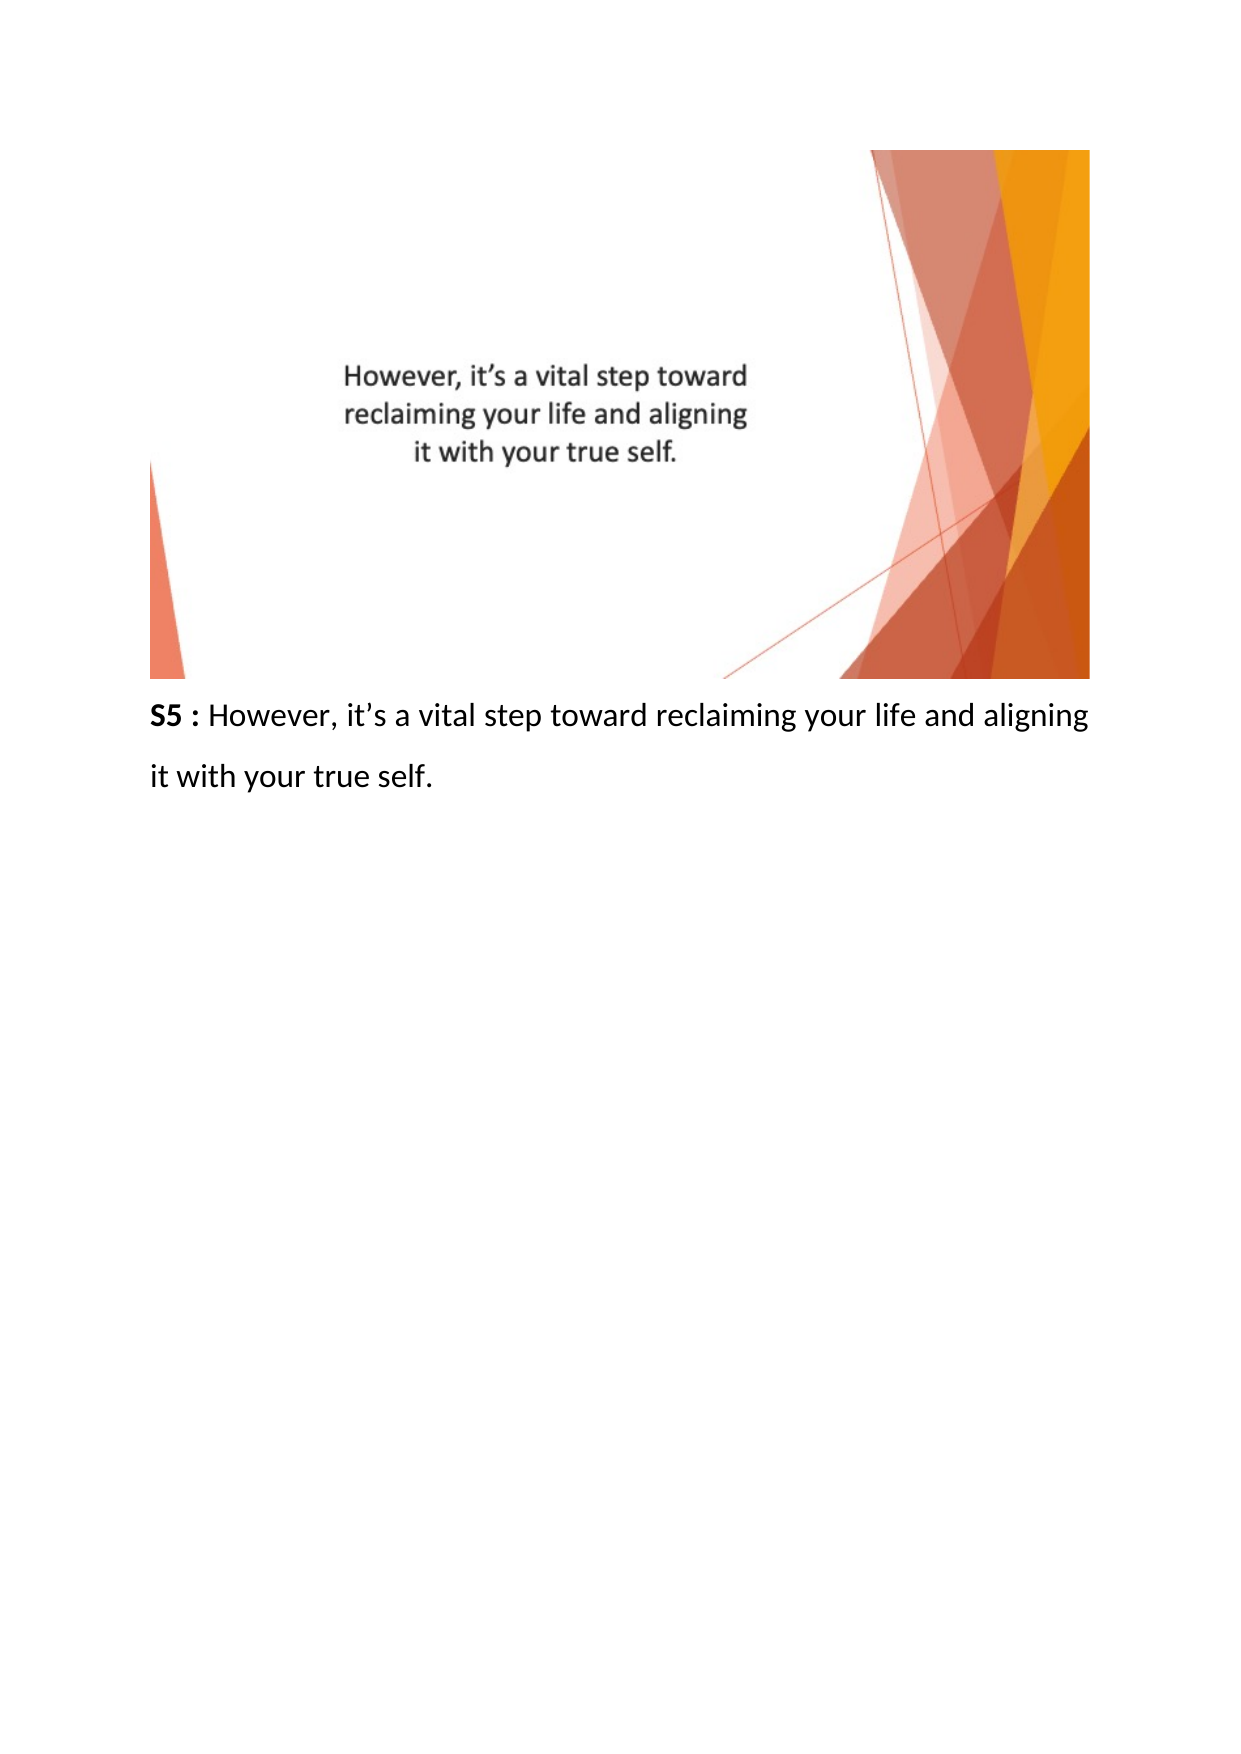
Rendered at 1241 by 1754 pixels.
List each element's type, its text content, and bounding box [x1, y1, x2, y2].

picture [150, 150, 1090, 679]
text S5 : However, it’s a vital step toward reclaiming your life and aligning it with your true self. [150, 694, 1090, 796]
